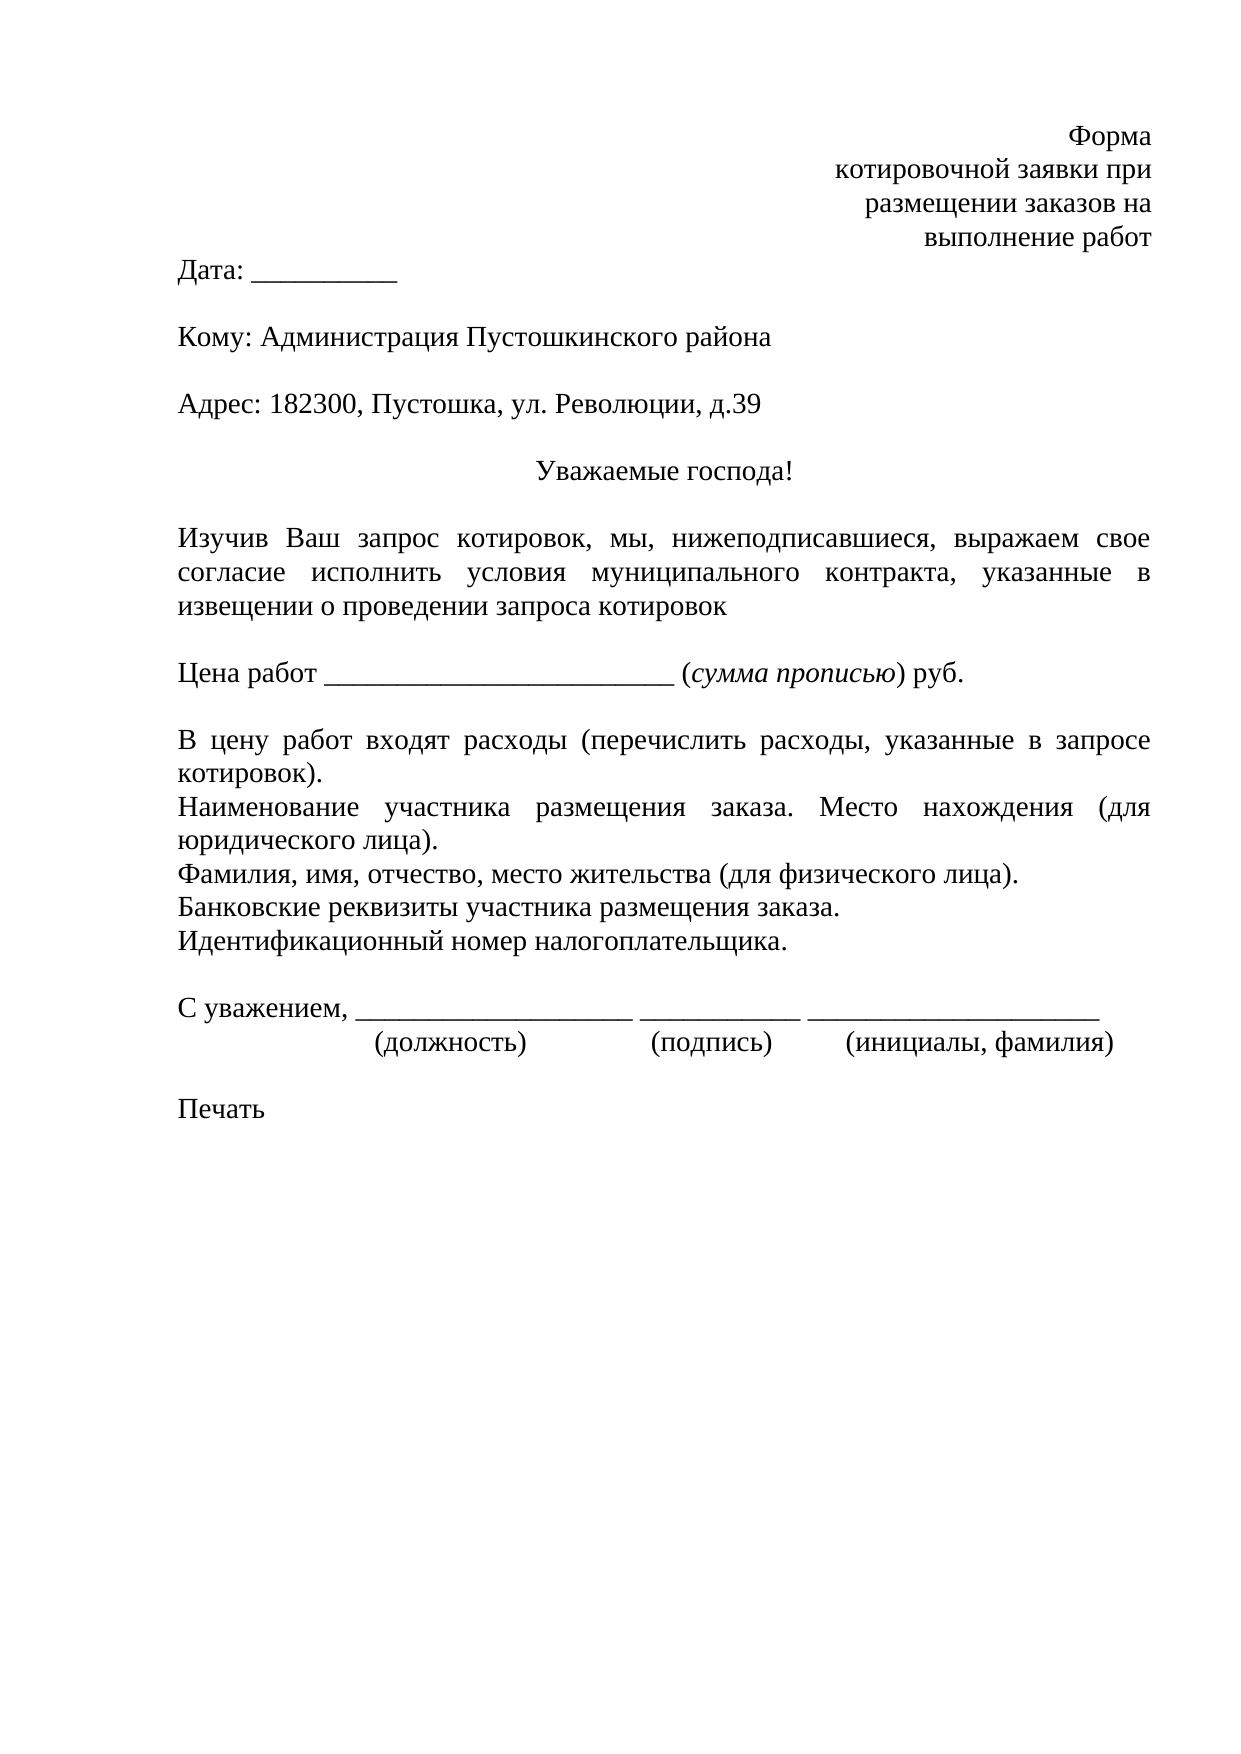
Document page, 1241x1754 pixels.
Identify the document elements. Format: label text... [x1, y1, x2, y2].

text размещении заказов на [177, 185, 1152, 219]
text Банковские реквизиты участника размещения заказа. [177, 889, 1152, 923]
text котировочной заявки при [177, 152, 1152, 185]
text Цена работ ________________________ (сумма прописью) руб. [177, 655, 1152, 688]
text Дата: __________ [177, 252, 1152, 286]
text Адрес: 182300, Пустошка, ул. Революции, д.39 [177, 386, 1152, 420]
text Идентификационный номер налогоплательщика. [177, 923, 1152, 957]
text Наименование участника размещения заказа. Место нахождения (для юридического лица). [177, 789, 1152, 856]
text С уважением, ___________________ ___________ ____________________ [177, 990, 1152, 1024]
text Форма [177, 118, 1152, 152]
text В цену работ входят расходы (перечислить расходы, указанные в запросе котировок). [177, 722, 1152, 789]
text Кому: Администрация Пустошкинского района [177, 319, 1152, 353]
text Уважаемые господа! [177, 453, 1152, 487]
text Изучив Ваш запрос котировок, мы, нижеподписавшиеся, выражаем свое согласие исполнить условия муниципального контракта, указанные в извещении о проведении запроса котировок [177, 521, 1152, 621]
text (должность) (подпись) (инициалы, фамилия) [177, 1024, 1152, 1057]
text Печать [177, 1091, 1152, 1124]
text Фамилия, имя, отчество, место жительства (для физического лица). [177, 856, 1152, 889]
text выполнение работ [177, 219, 1152, 252]
